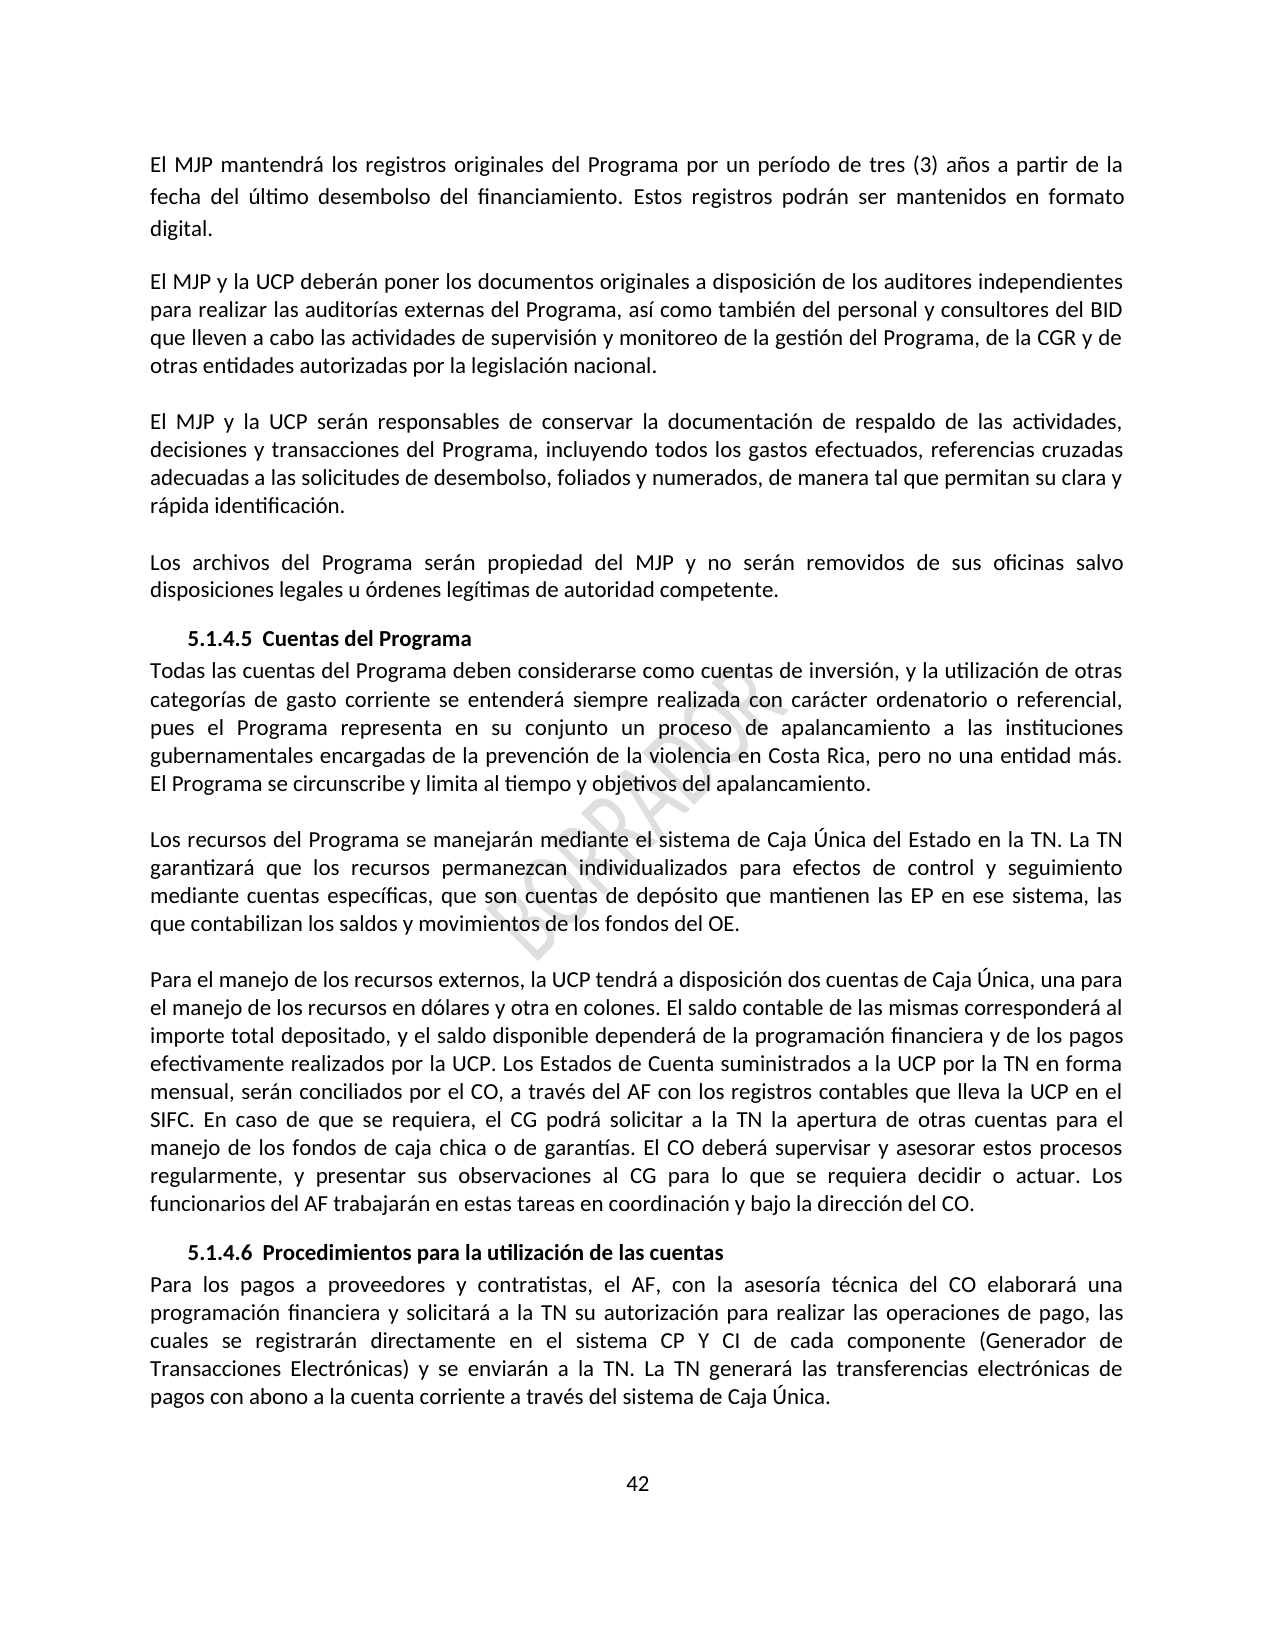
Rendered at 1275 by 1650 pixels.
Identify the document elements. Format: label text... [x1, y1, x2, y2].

text Para el manejo de los recursos externos, la UCP tendrá a disposición dos cuentas de Caja Única, una para el manejo de los recursos en dólares y otra en colones. El saldo contable de las mismas corresponderá al importe total depositado, y el saldo disponible dependerá de la programación financiera y de los pagos efectivamente realizados por la UCP. Los Estados de Cuenta suministrados a la UCP por la TN en forma mensual, serán conciliados por el CO, a través del AF con los registros contables que lleva la UCP en el SIFC. En caso de que se requiera, el CG podrá solicitar a la TN la apertura de otras cuentas para el manejo de los fondos de caja chica o de garantías. El CO deberá supervisar y asesorar estos procesos regularmente, y presentar sus observaciones al CG para lo que se requiera decidir o actuar. Los funcionarios del AF trabajarán en estas tareas en coordinación y bajo la dirección del CO. [150, 965, 1125, 1217]
text El MJP mantendrá los registros originales del Programa por un período de tres (3) años a partir de la fecha del último desembolso del financiamiento. Estos registros podrán ser mantenidos en formato digital. [150, 150, 1125, 242]
subtitle Cuentas del Programa [187, 624, 1125, 652]
text Para los pagos a proveedores y contratistas, el AF, con la asesoría técnica del CO elaborará una programación financiera y solicitará a la TN su autorización para realizar las operaciones de pago, las cuales se registrarán directamente en el sistema CP Y CI de cada componente (Generador de Transacciones Electrónicas) y se enviarán a la TN. La TN generará las transferencias electrónicas de pagos con abono a la cuenta corriente a través del sistema de Caja Única. [150, 1270, 1125, 1410]
text Todas las cuentas del Programa deben considerarse como cuentas de inversión, y la utilización de otras categorías de gasto corriente se entenderá siempre realizada con carácter ordenatorio o referencial, pues el Programa representa en su conjunto un proceso de apalancamiento a las instituciones gubernamentales encargadas de la prevención de la violencia en Costa Rica, pero no una entidad más. El Programa se circunscribe y limita al tiempo y objetivos del apalancamiento. [150, 657, 1125, 797]
text El MJP y la UCP serán responsables de conservar la documentación de respaldo de las actividades, decisiones y transacciones del Programa, incluyendo todos los gastos efectuados, referencias cruzadas adecuadas a las solicitudes de desembolso, foliados y numerados, de manera tal que permitan su clara y rápida identificación. [150, 407, 1125, 519]
text Los archivos del Programa serán propiedad del MJP y no serán removidos de sus oficinas salvo disposiciones legales u órdenes legítimas de autoridad competente. [150, 548, 1125, 604]
subtitle Procedimientos para la utilización de las cuentas [187, 1238, 1125, 1266]
text Los recursos del Programa se manejarán mediante el sistema de Caja Única del Estado en la TN. La TN garantizará que los recursos permanezcan individualizados para efectos de control y seguimiento mediante cuentas específicas, que son cuentas de depósito que mantienen las EP en ese sistema, las que contabilizan los saldos y movimientos de los fondos del OE. [150, 825, 1125, 937]
text El MJP y la UCP deberán poner los documentos originales a disposición de los auditores independientes para realizar las auditorías externas del Programa, así como también del personal y consultores del BID que lleven a cabo las actividades de supervisión y monitoreo de la gestión del Programa, de la CGR y de otras entidades autorizadas por la legislación nacional. [150, 267, 1125, 379]
